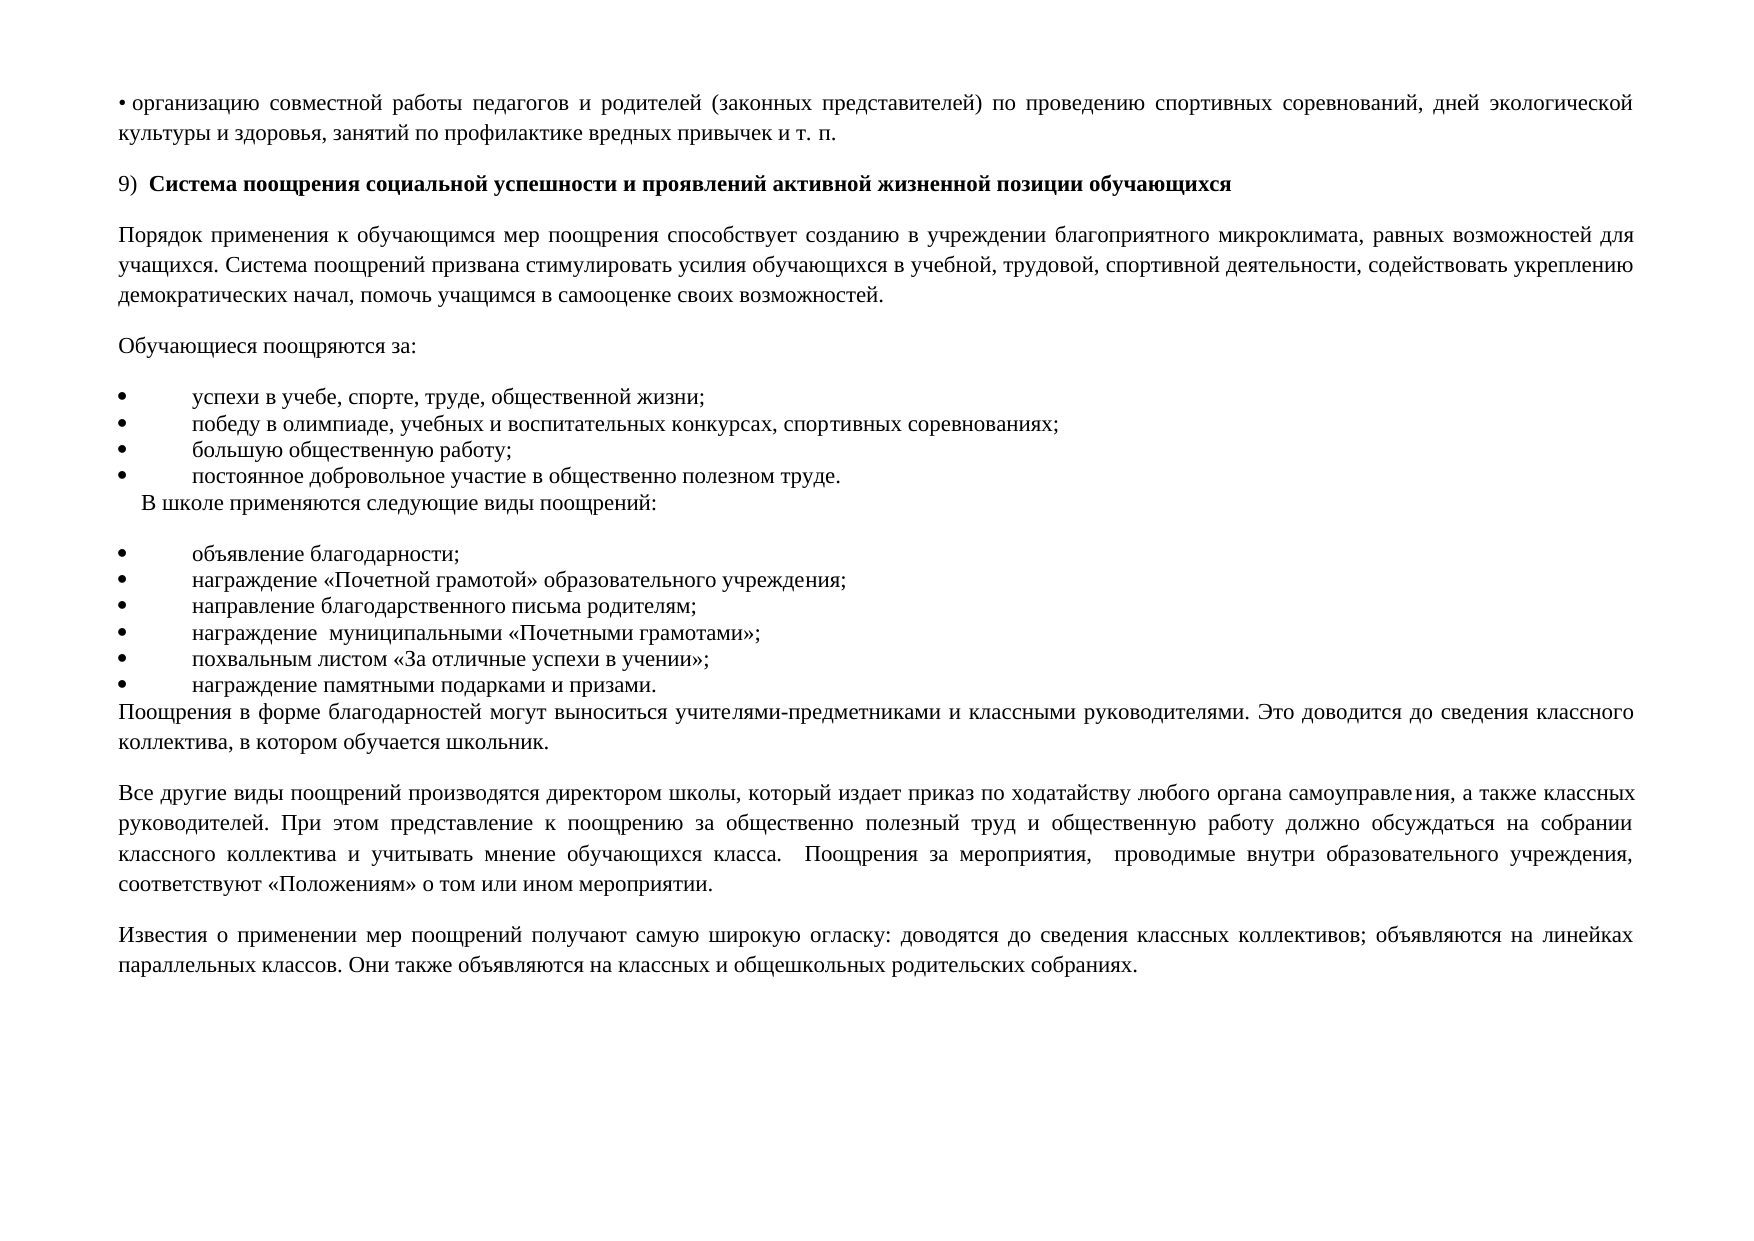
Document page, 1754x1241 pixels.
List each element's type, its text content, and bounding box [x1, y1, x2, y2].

text Все другие виды поощрений производятся директором школы, который издает приказ по ходатайству любого органа самоуправления, а также классных руководителей. При этом представление к поощрению за общественно полезный труд и общественную работу должно обсуждаться на собрании классного коллектива и учитывать мнение обучающихся класса. Поощрения за мероприятия, проводимые внутри образовательного учреждения, соответствуют «Положениям» о том или ином мероприятии. [118, 779, 1636, 896]
text В школе применяются следующие виды поощрений: [118, 489, 1636, 515]
list победу в олимпиаде, учебных и воспитательных конкурсах, спортивных соревнованиях; [118, 410, 1636, 436]
list успехи в учебе, спорте, труде, общественной жизни; [118, 383, 1636, 410]
list объявление благодарности; [118, 540, 1636, 566]
text Известия о применении мер поощрений получают самую широкую огласку: доводятся до сведения классных коллективов; объявляются на линейках параллельных классов. Они также объявляются на классных и общешкольных родительских собраниях. [118, 921, 1636, 977]
list награждение «Почетной грамотой» образовательного учреждения; [118, 566, 1636, 592]
list большую общественную работу; [118, 436, 1636, 462]
text 9) Система поощрения социальной успешности и проявлений активной жизненной позиции обучающихся [118, 170, 1636, 196]
list похвальным листом «За отличные успехи в учении»; [118, 645, 1636, 672]
text Порядок применения к обучающимся мер поощрения способствует созданию в учреждении благоприятного микроклимата, равных возможностей для учащихся. Система поощрений призвана стимулировать усилия обучающихся в учебной, трудовой, спортивной деятельности, содействовать укреплению демократических начал, помочь учащимся в самооценке своих возможностей. [118, 221, 1636, 308]
list направление благодарственного письма родителям; [118, 592, 1636, 619]
list награждение муниципальными «Почетными грамотами»; [118, 619, 1636, 645]
text Поощрения в форме благодарностей могут выноситься учителями-предметниками и классными руководителями. Это доводится до сведения классного коллектива, в котором обучается школьник. [118, 698, 1636, 754]
text • организацию совместной работы педагогов и родителей (законных представителей) по проведению спортивных соревнований, дней экологической культуры и здоровья, занятий по профилактике вредных привычек и т. п. [118, 88, 1636, 145]
list награждение памятными подарками и призами. [118, 672, 1636, 698]
list постоянное добровольное участие в общественно полезном труде. [118, 462, 1636, 489]
text Обучающиеся поощряются за: [118, 332, 1636, 359]
